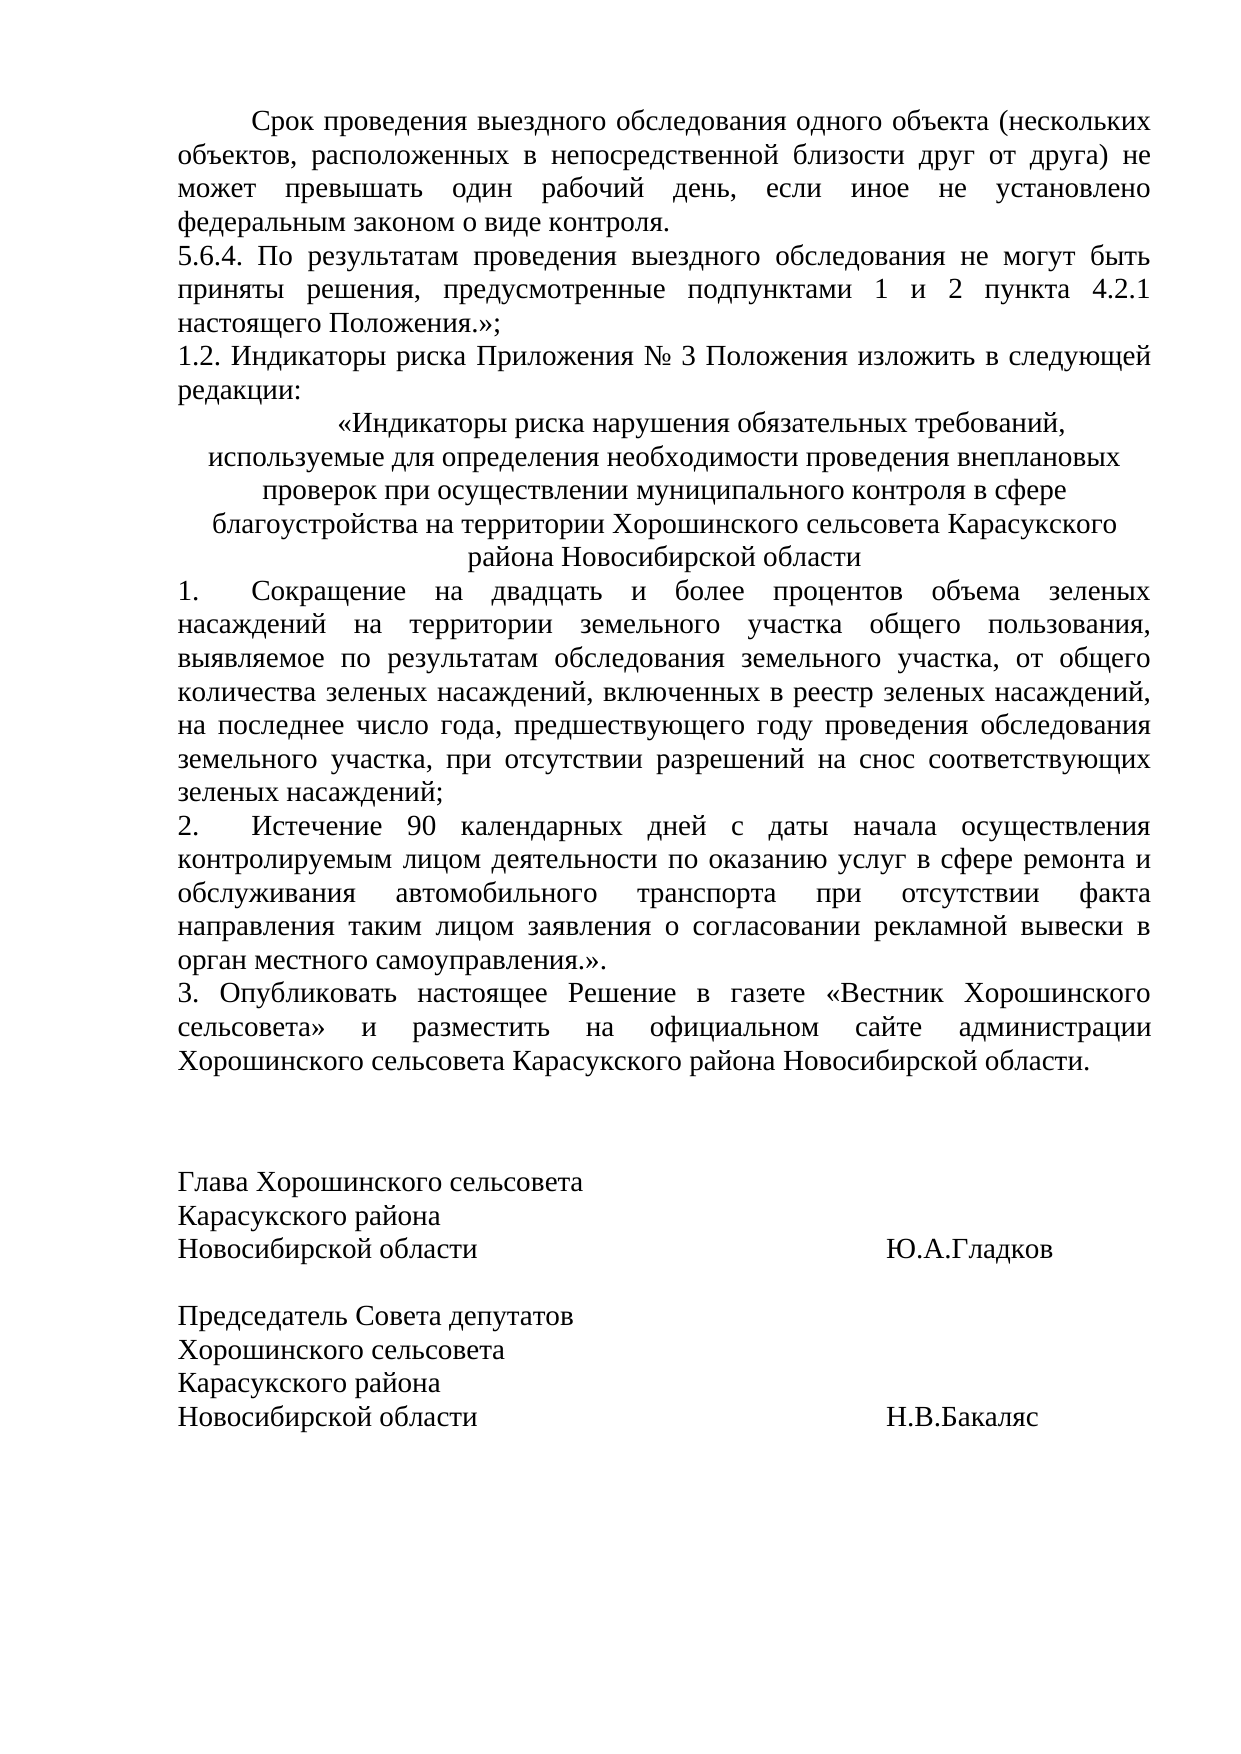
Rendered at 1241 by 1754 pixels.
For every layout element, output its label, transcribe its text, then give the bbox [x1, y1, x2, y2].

text Председатель Совета депутатов [177, 1298, 1152, 1332]
text Срок проведения выездного обследования одного объекта (нескольких объектов, расположенных в непосредственной близости друг от друга) не может превышать один рабочий день, если иное не установлено федеральным законом о виде контроля. [177, 103, 1152, 238]
text Карасукского района [177, 1365, 1152, 1399]
text Хорошинского сельсовета [177, 1332, 1152, 1365]
list Истечение 90 календарных дней с даты начала осуществления контролируемым лицом деятельности по оказанию услуг в сфере ремонта и обслуживания автомобильного транспорта при отсутствии факта направления таким лицом заявления о согласовании рекламной вывески в орган местного самоуправления.». [177, 808, 1152, 976]
text Карасукского района [177, 1198, 1152, 1231]
text Глава Хорошинского сельсовета [177, 1164, 1152, 1198]
text 5.6.4. По результатам проведения выездного обследования не могут быть приняты решения, предусмотренные подпунктами 1 и 2 пункта 4.2.1 настоящего Положения.»; [177, 238, 1152, 338]
text Новосибирской области Ю.А.Гладков [177, 1231, 1152, 1265]
list Сокращение на двадцать и более процентов объема зеленых насаждений на территории земельного участка общего пользования, выявляемое по результатам обследования земельного участка, от общего количества зеленых насаждений, включенных в реестр зеленых насаждений, на последнее число года, предшествующего году проведения обследования земельного участка, при отсутствии разрешений на снос соответствующих зеленых насаждений; [177, 573, 1152, 808]
text «Индикаторы риска нарушения обязательных требований, используемые для определения необходимости проведения внеплановых проверок при осуществлении муниципального контроля в сфере благоустройства на территории Хорошинского сельсовета Карасукского района Новосибирской области [177, 405, 1152, 573]
text 3. Опубликовать настоящее Решение в газете «Вестник Хорошинского сельсовета» и разместить на официальном сайте администрации Хорошинского сельсовета Карасукского района Новосибирской области. [177, 976, 1152, 1076]
text Новосибирской области Н.В.Бакаляс [177, 1399, 1152, 1432]
text 1.2. Индикаторы риска Приложения № 3 Положения изложить в следующей редакции: [177, 338, 1152, 405]
